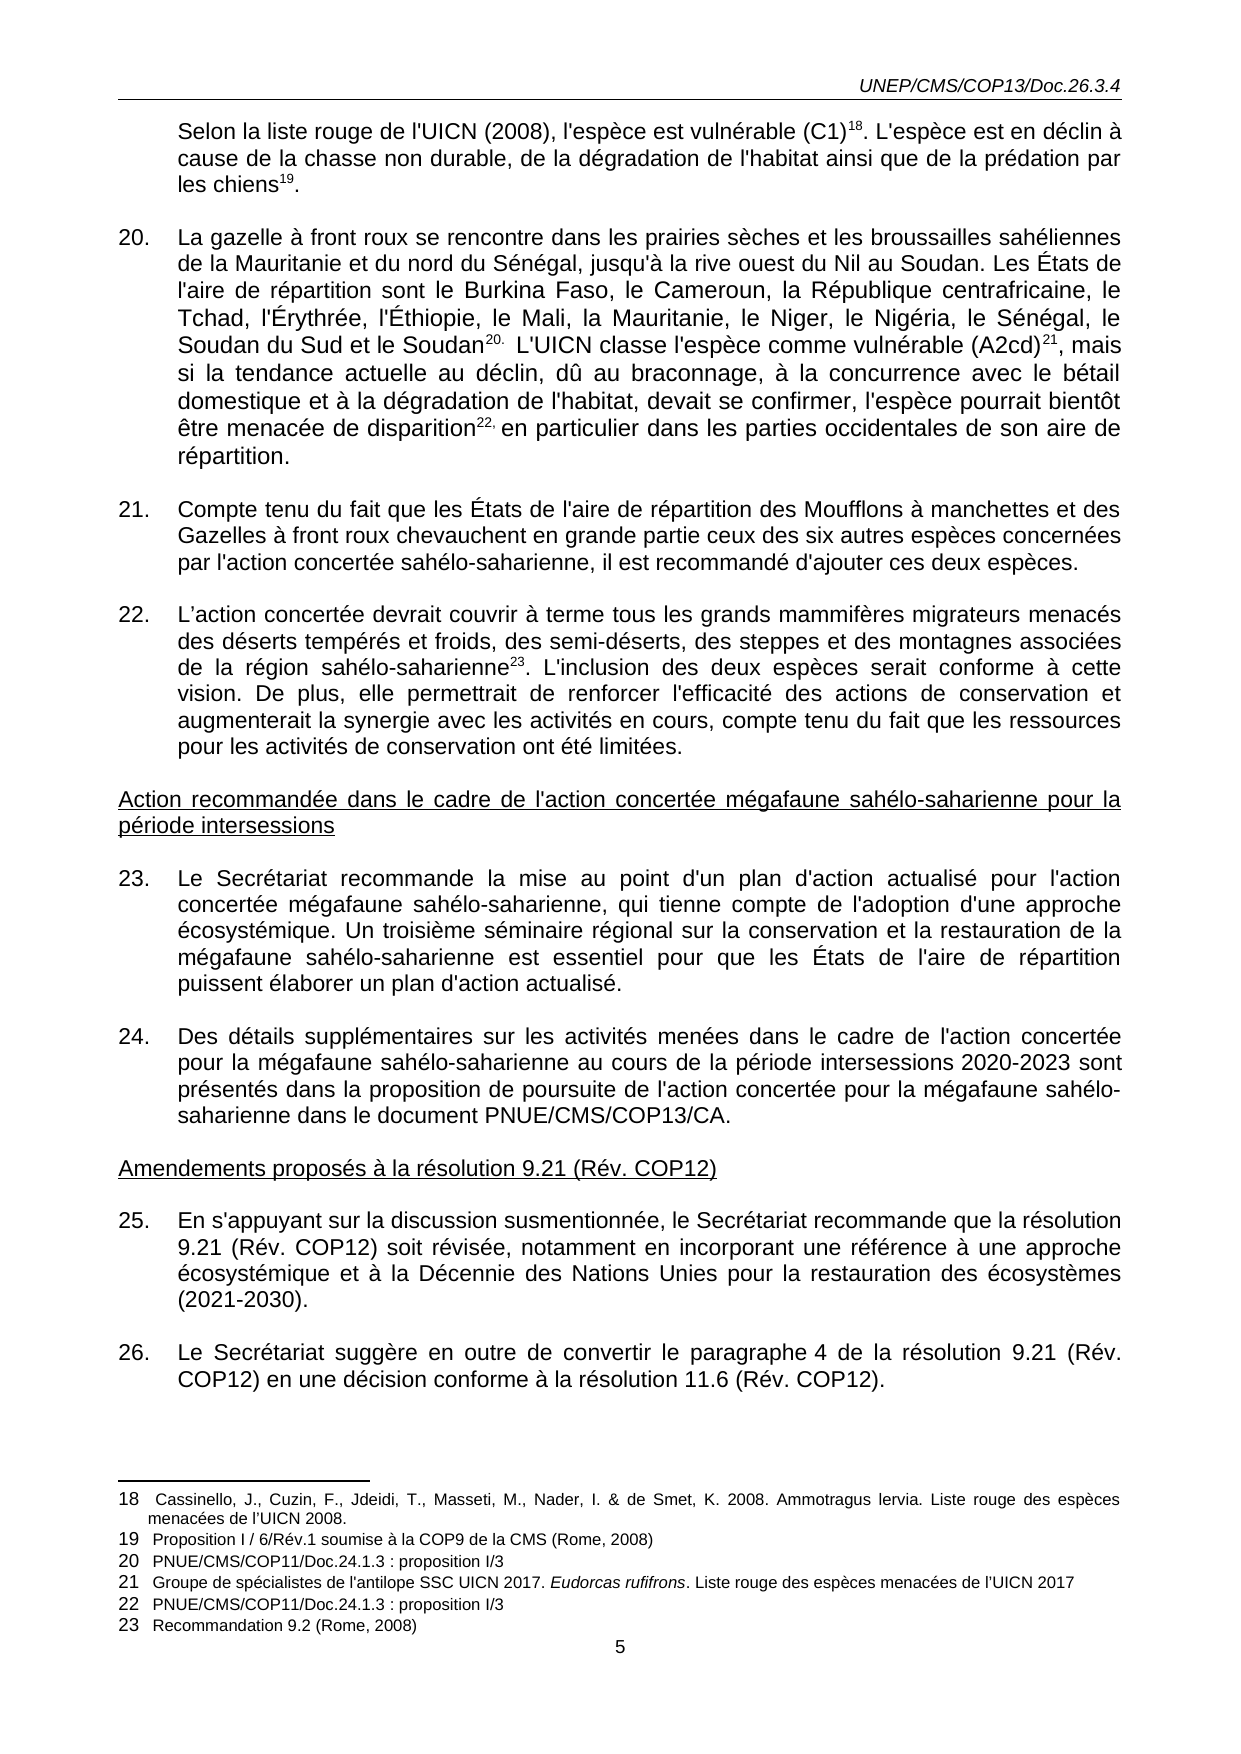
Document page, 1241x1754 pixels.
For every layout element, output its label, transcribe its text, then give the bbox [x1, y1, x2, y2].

text Le Secrétariat suggère en outre de convertir le paragraphe 4 de la résolution 9.21 (Rév. COP12) en une décision conforme à la résolution 11.6 (Rév. COP12). [118, 1339, 1122, 1392]
text Action recommandée dans le cadre de l'action concertée mégafaune sahélo-saharienne pour la période intersessions [118, 786, 1122, 838]
text En s'appuyant sur la discussion susmentionnée, le Secrétariat recommande que la résolution 9.21 (Rév. COP12) soit révisée, notamment en incorporant une référence à une approche écosystémique et à la Décennie des Nations Unies pour la restauration des écosystèmes (2021-2030). [118, 1207, 1122, 1313]
text Le Secrétariat recommande la mise au point d'un plan d'action actualisé pour l'action concertée mégafaune sahélo-saharienne, qui tienne compte de l'adoption d'une approche écosystémique. Un troisième séminaire régional sur la conservation et la restauration de la mégafaune sahélo-saharienne est essentiel pour que les États de l'aire de répartition puissent élaborer un plan d'action actualisé. [118, 865, 1122, 997]
text L’action concertée devrait couvrir à terme tous les grands mammifères migrateurs menacés des déserts tempérés et froids, des semi-déserts, des steppes et des montagnes associées de la région sahélo-saharienne. L'inclusion des deux espèces serait conforme à cette vision. De plus, elle permettrait de renforcer l'efficacité des actions de conservation et augmenterait la synergie avec les activités en cours, compte tenu du fait que les ressources pour les activités de conservation ont été limitées. [118, 601, 1122, 759]
text Compte tenu du fait que les États de l'aire de répartition des Moufflons à manchettes et des Gazelles à front roux chevauchent en grande partie ceux des six autres espèces concernées par l'action concertée sahélo-saharienne, il est recommandé d'ajouter ces deux espèces. [118, 496, 1122, 575]
text La gazelle à front roux se rencontre dans les prairies sèches et les broussailles sahéliennes de la Mauritanie et du nord du Sénégal, jusqu'à la rive ouest du Nil au Soudan. Les États de l'aire de répartition sont le Burkina Faso, le Cameroun, la République centrafricaine, le Tchad, l'Érythrée, l'Éthiopie, le Mali, la Mauritanie, le Niger, le Nigéria, le Sénégal, le Soudan du Sud et le Soudan. L'UICN classe l'espèce comme vulnérable (A2cd), mais si la tendance actuelle au déclin, dû au braconnage, à la concurrence avec le bétail domestique et à la dégradation de l'habitat, devait se confirmer, l'espèce pourrait bientôt être menacée de disparition, en particulier dans les parties occidentales de son aire de répartition. [118, 223, 1122, 469]
text Amendements proposés à la résolution 9.21 (Rév. COP12) [118, 1155, 1122, 1181]
text Des détails supplémentaires sur les activités menées dans le cadre de l'action concertée pour la mégafaune sahélo-saharienne au cours de la période intersessions 2020-2023 sont présentés dans la proposition de poursuite de l'action concertée pour la mégafaune sahélo-saharienne dans le document PNUE/CMS/COP13/CA. [118, 1023, 1122, 1128]
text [118, 118, 1122, 197]
